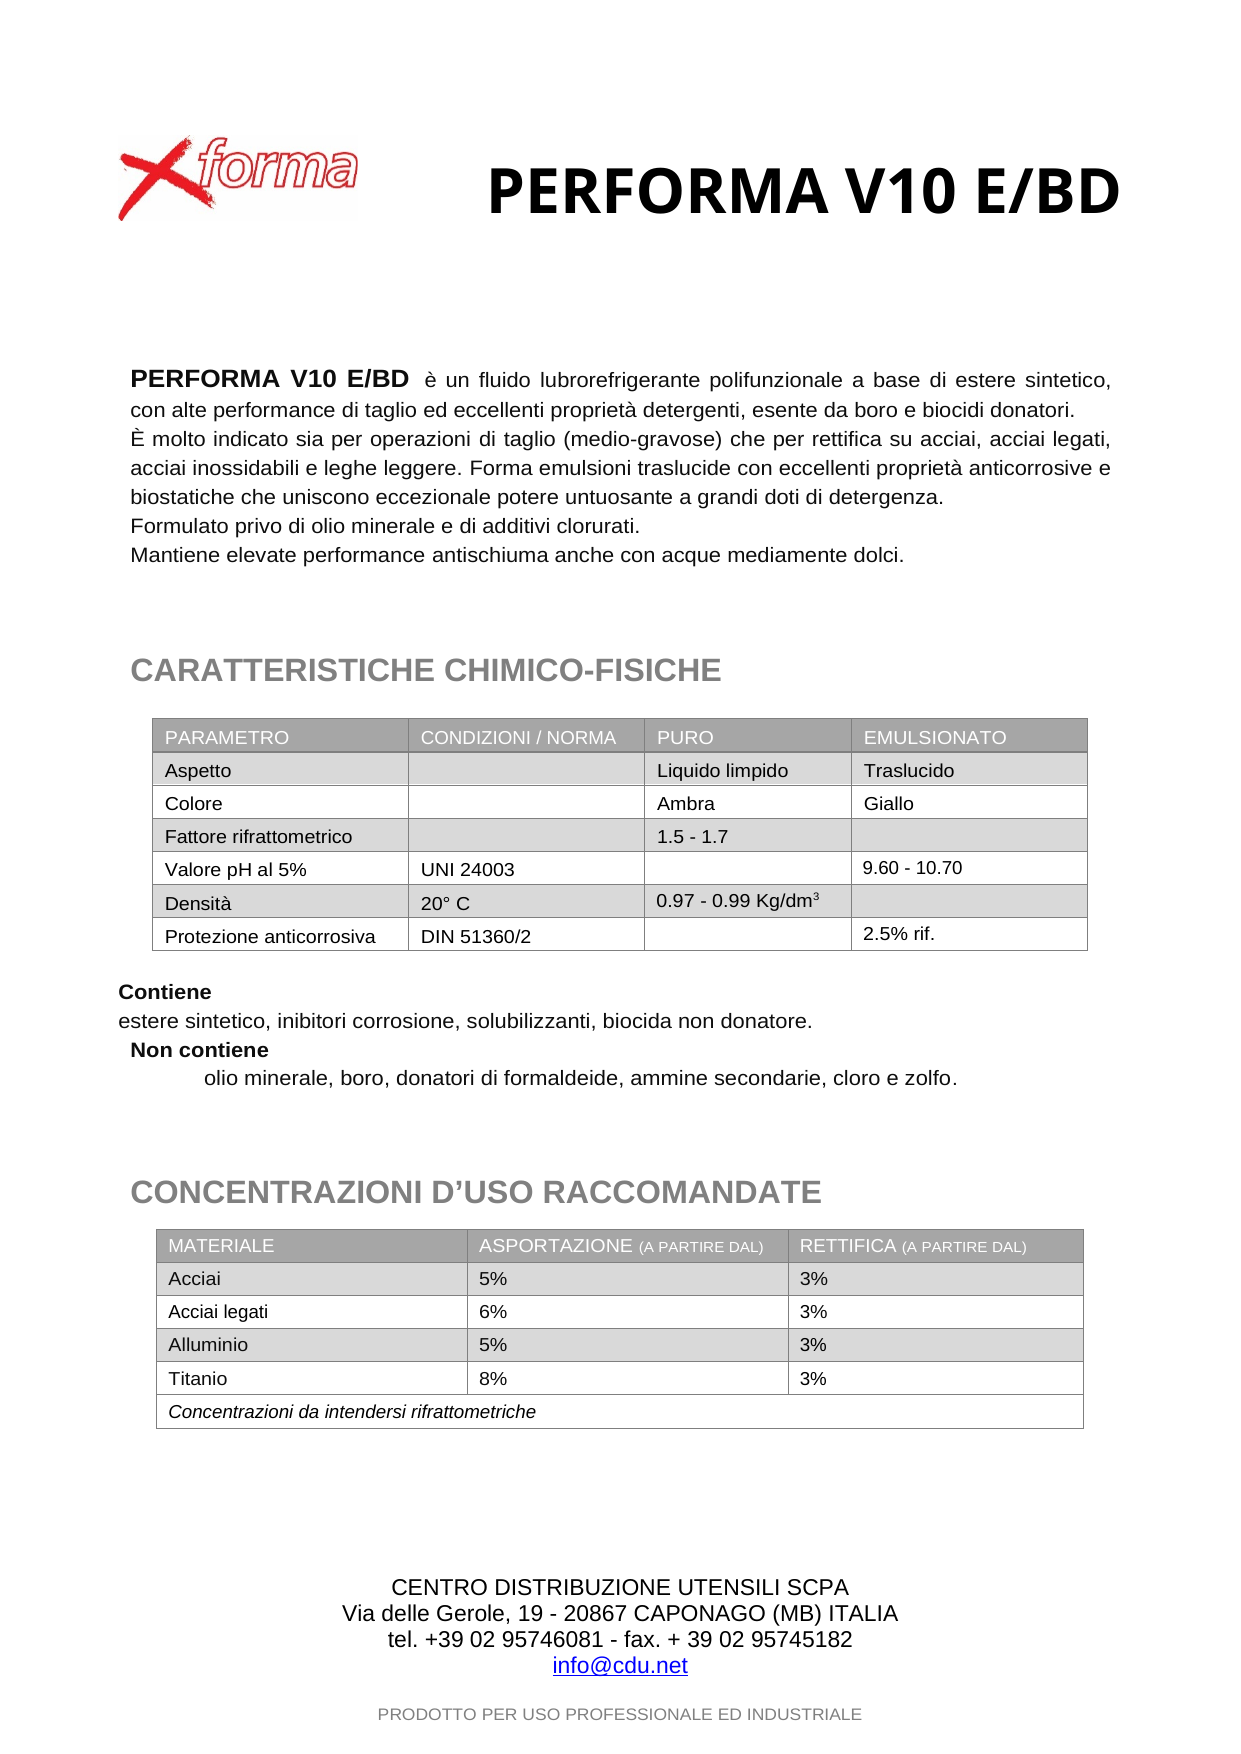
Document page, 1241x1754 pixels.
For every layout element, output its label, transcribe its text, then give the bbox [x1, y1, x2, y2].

table_cell Titanio [157, 1362, 467, 1394]
table_cell [852, 819, 1087, 851]
table_cell 3% [789, 1296, 1083, 1328]
table_cell Traslucido [852, 753, 1087, 784]
table_cell Aspetto [153, 753, 408, 784]
table_cell Liquido limpido [645, 753, 851, 784]
table_header CONDIZIONI / NORMA [409, 719, 644, 751]
table_cell Colore [153, 786, 408, 818]
table_cell Alluminio [157, 1329, 467, 1361]
table_cell 20° C [409, 885, 644, 917]
table_cell Protezione anticorrosiva [153, 918, 408, 950]
table_cell 5% [468, 1329, 788, 1361]
table_header PURO [645, 719, 851, 751]
table_cell DIN 51360/2 [409, 918, 644, 950]
table_cell 0.97 - 0.99 Kg/dm3 [645, 885, 851, 917]
table_cell [409, 753, 644, 784]
table_cell Ambra [645, 786, 851, 818]
table_cell Acciai legati [157, 1296, 467, 1328]
table_cell 8% [468, 1362, 788, 1394]
table_cell Valore pH al 5% [153, 852, 408, 884]
text olio minerale, boro, donatori di formaldeide, ammine secondarie, cloro e zolfo. [204, 1066, 1122, 1090]
table_cell Densità [153, 885, 408, 917]
text Mantiene elevate performance antischiuma anche con acque mediamente dolci. [130, 543, 1112, 567]
text estere sintetico, inibitori corrosione, solubilizzanti, biocida non donatore. [118, 1009, 1122, 1033]
text Formulato privo di olio minerale e di additivi clorurati. [130, 514, 1112, 538]
table_cell 3% [789, 1263, 1083, 1295]
table_cell [409, 786, 644, 818]
subtitle Non contiene [130, 1037, 1122, 1061]
text PERFORMA V10 E/BD è un fluido lubrorefrigerante polifunzionale a base di estere sintetico, con alte performance di taglio ed eccellenti proprietà detergenti, esente da boro e biocidi donatori. [130, 364, 1112, 422]
table_cell Fattore rifrattometrico [153, 819, 408, 851]
table_cell [852, 885, 1087, 917]
table_cell 6% [468, 1296, 788, 1328]
table_cell 9.60 - 10.70 [852, 852, 1087, 884]
picture [118, 135, 358, 221]
subtitle PERFORMA V10 E/BD [295, 146, 1122, 231]
table_cell Giallo [852, 786, 1087, 818]
table_cell [409, 819, 644, 851]
table_cell [645, 852, 851, 884]
table_cell 2.5% rif. [852, 918, 1087, 950]
table_header EMULSIONATO [852, 719, 1087, 751]
table_cell 5% [468, 1263, 788, 1295]
table_cell UNI 24003 [409, 852, 644, 884]
table_cell Concentrazioni da intendersi rifrattometriche [157, 1395, 1083, 1427]
table_cell [645, 918, 851, 950]
subtitle CONCENTRAZIONI D’USO RACCOMANDATE [130, 1173, 1122, 1211]
table_header PARAMETRO [153, 719, 408, 751]
table_cell 1.5 - 1.7 [645, 819, 851, 851]
table_header MATERIALE [157, 1230, 467, 1262]
subtitle Contiene [118, 735, 1122, 1004]
table_cell Acciai [157, 1263, 467, 1295]
table_cell 3% [789, 1329, 1083, 1361]
table_cell 3% [789, 1362, 1083, 1394]
table_header RETTIFICA (A PARTIRE DAL) [789, 1230, 1083, 1262]
table_header ASPORTAZIONE (A PARTIRE DAL) [468, 1230, 788, 1262]
subtitle CARATTERISTICHE CHIMICO-FISICHE [130, 651, 1122, 688]
text È molto indicato sia per operazioni di taglio (medio-gravose) che per rettifica su acciai, acciai legati, acciai inossidabili e leghe leggere. Forma emulsioni traslucide con eccellenti proprietà anticorrosive e biostatiche che uniscono eccezionale potere untuosante a grandi doti di detergenza. [130, 427, 1112, 509]
